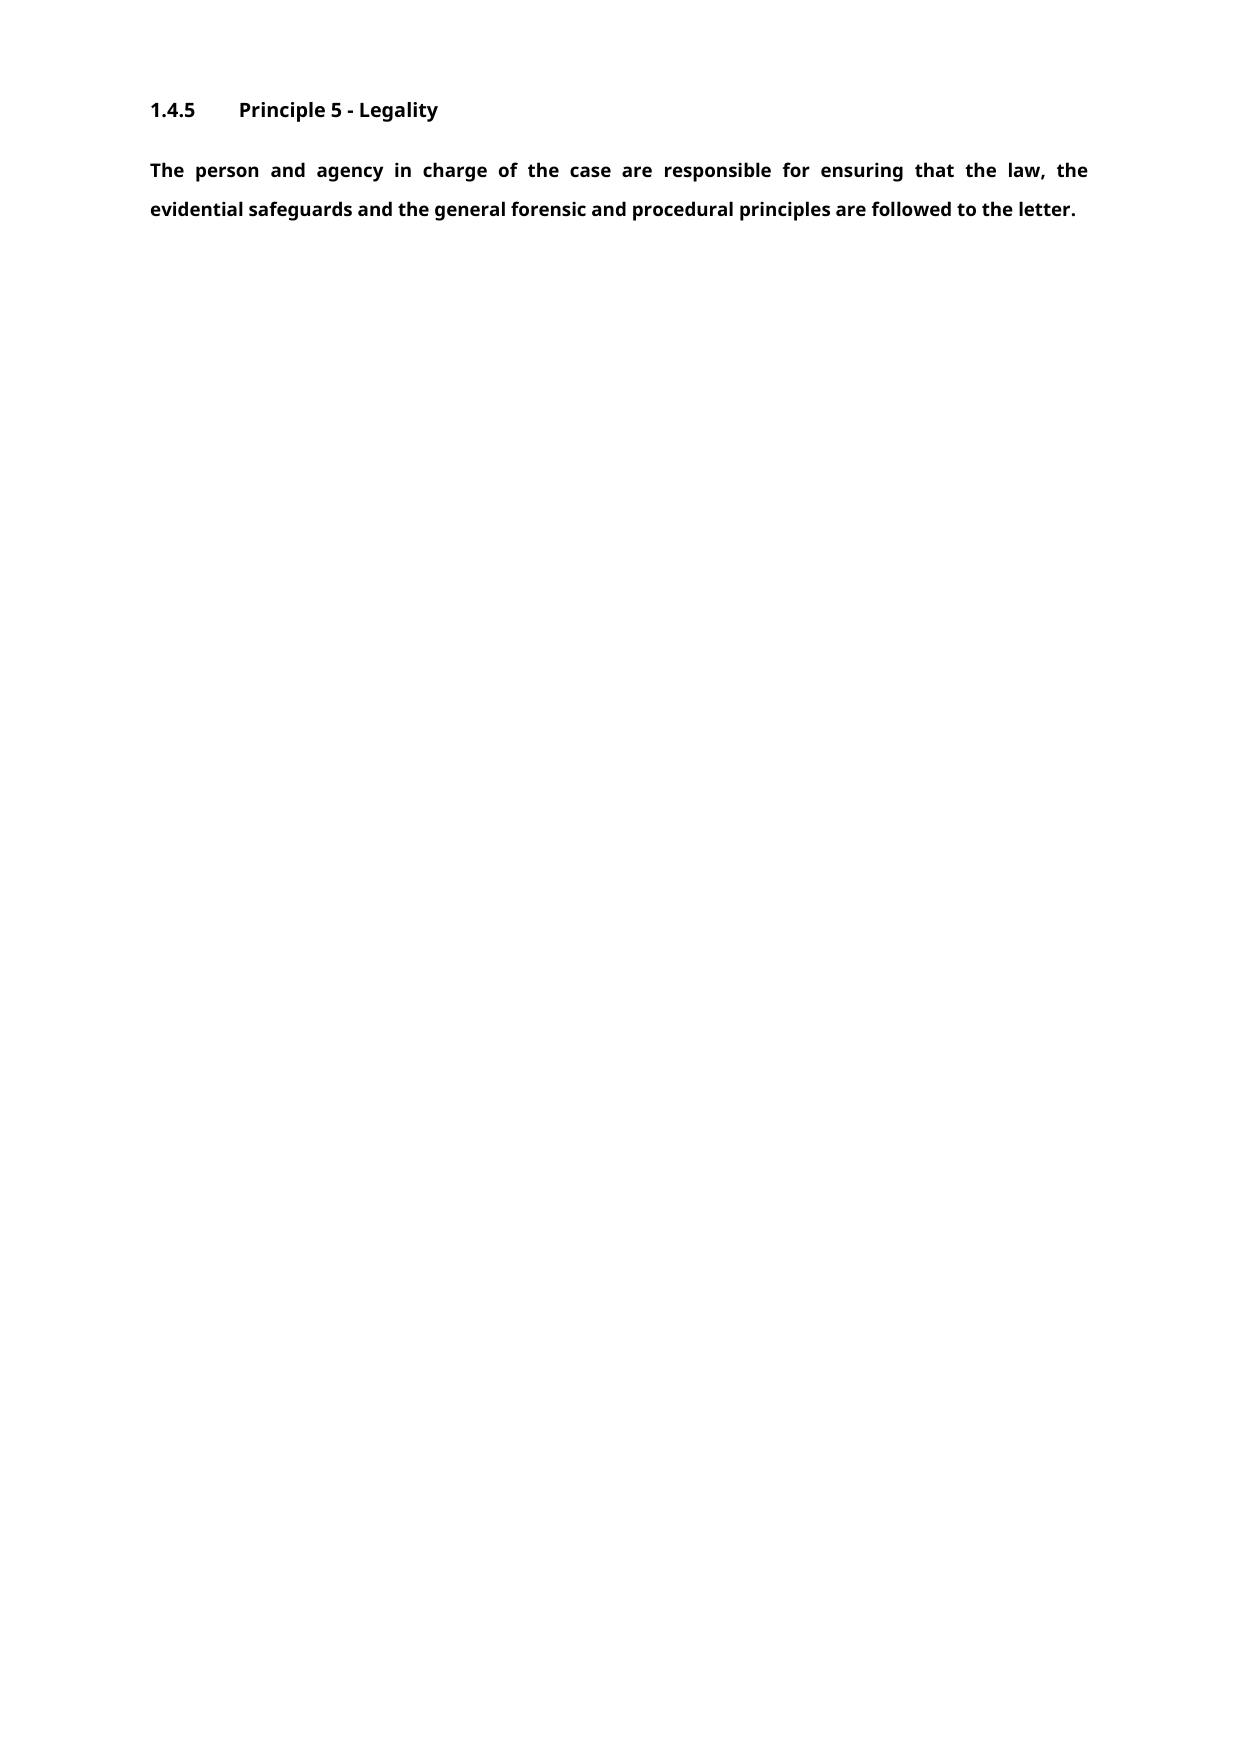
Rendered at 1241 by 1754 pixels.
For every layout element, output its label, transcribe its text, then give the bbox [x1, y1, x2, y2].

text The person and agency in charge of the case are responsible for ensuring that the law, the evidential safeguards and the general forensic and procedural principles are followed to the letter. [150, 158, 1090, 222]
subtitle Principle 5 - Legality [150, 97, 1090, 123]
